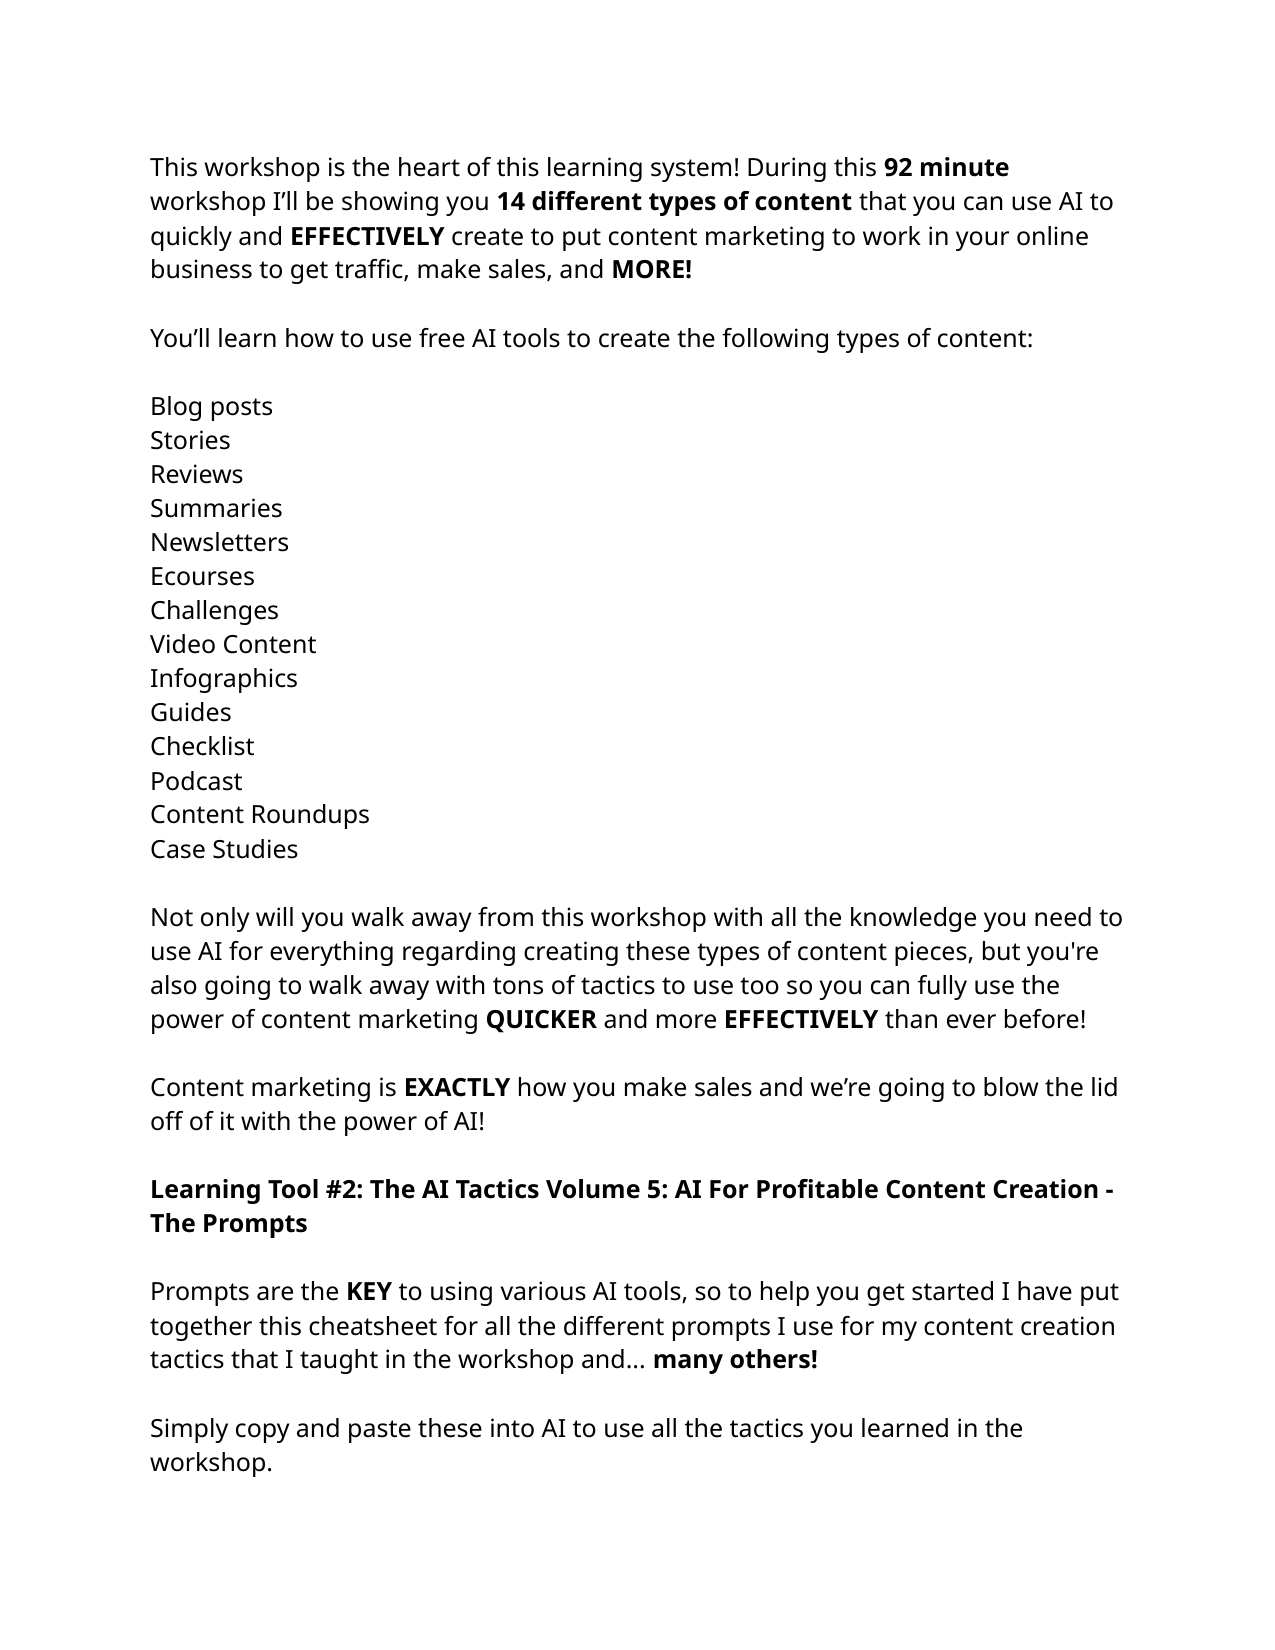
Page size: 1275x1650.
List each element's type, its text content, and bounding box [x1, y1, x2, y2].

text Stories [150, 422, 1125, 457]
text Simply copy and paste these into AI to use all the tactics you learned in the workshop. [150, 1410, 1125, 1478]
text This workshop is the heart of this learning system! During this 92 minute workshop I’ll be showing you 14 different types of content that you can use AI to quickly and EFFECTIVELY create to put content marketing to work in your online business to get traffic, make sales, and MORE! [150, 150, 1125, 286]
text Guides [150, 695, 1125, 729]
text Summaries [150, 491, 1125, 525]
text Blog posts [150, 388, 1125, 422]
text Podcast [150, 763, 1125, 797]
text You’ll learn how to use free AI tools to create the following types of content: [150, 320, 1125, 354]
text Video Content [150, 627, 1125, 661]
text Newsletters [150, 525, 1125, 559]
text Challenges [150, 593, 1125, 627]
text Not only will you walk away from this workshop with all the knowledge you need to use AI for everything regarding creating these types of content pieces, but you're also going to walk away with tons of tactics to use too so you can fully use the power of content marketing QUICKER and more EFFECTIVELY than ever before! [150, 899, 1125, 1036]
text Learning Tool #2: The AI Tactics Volume 5: AI For Profitable Content Creation - The Prompts [150, 1172, 1125, 1240]
text Reviews [150, 457, 1125, 491]
text Prompts are the KEY to using various AI tools, so to help you get started I have put together this cheatsheet for all the different prompts I use for my content creation tactics that I taught in the workshop and... many others! [150, 1274, 1125, 1376]
text Content marketing is EXACTLY how you make sales and we’re going to blow the lid off of it with the power of AI! [150, 1070, 1125, 1138]
text Checklist [150, 729, 1125, 763]
text Content Roundups [150, 797, 1125, 831]
text Ecourses [150, 559, 1125, 593]
text Infographics [150, 661, 1125, 695]
text Case Studies [150, 831, 1125, 865]
